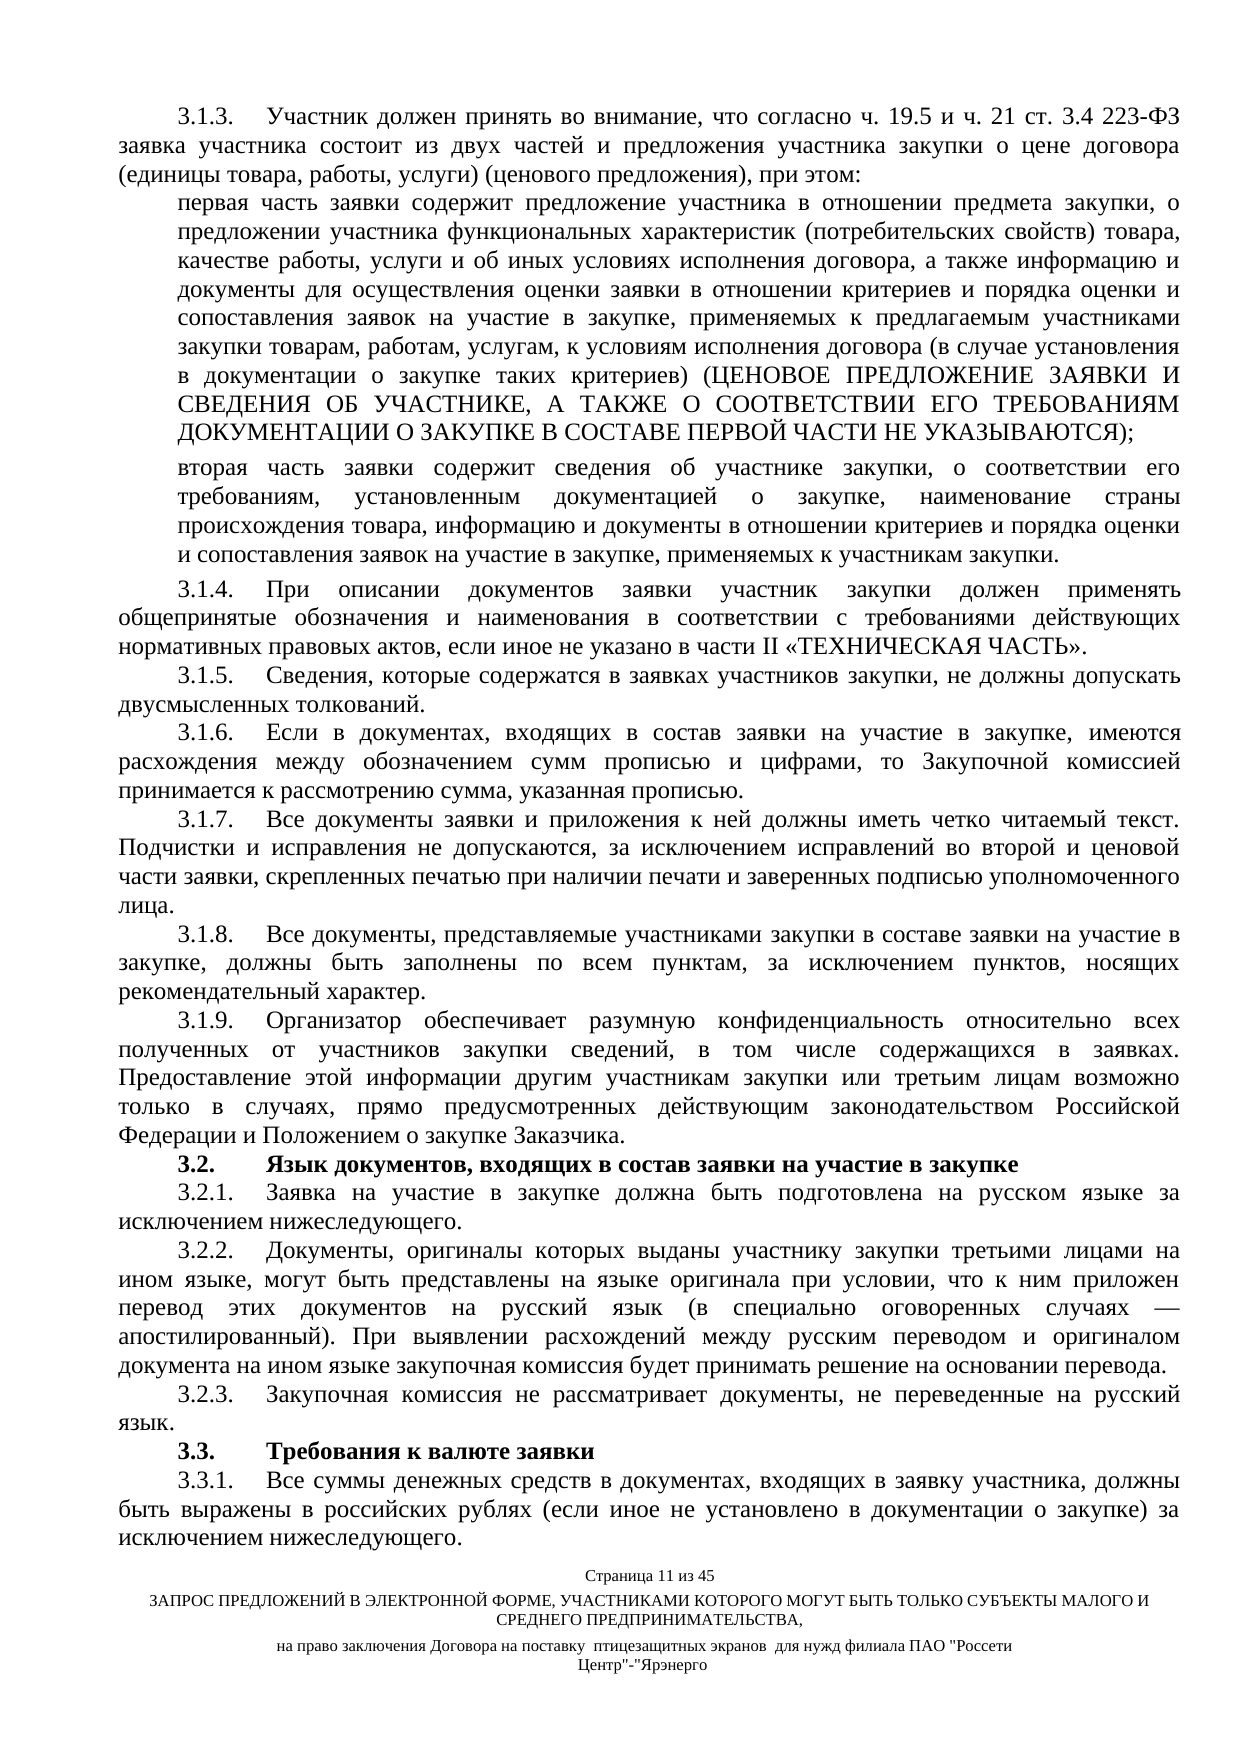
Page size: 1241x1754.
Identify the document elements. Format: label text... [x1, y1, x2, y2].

subtitle Закупочная комиссия не рассматривает документы, не переведенные на русский язык. [118, 1379, 1181, 1436]
subtitle Документы, оригиналы которых выданы участнику закупки третьими лицами на ином языке, могут быть представлены на языке оригинала при условии, что к ним приложен перевод этих документов на русский язык (в специально оговоренных случаях — апостилированный). При выявлении расхождений между русским переводом и оригиналом документа на ином языке закупочная комиссия будет принимать решение на основании перевода. [118, 1235, 1181, 1379]
subtitle При описании документов заявки участник закупки должен применять общепринятые обозначения и наименования в соответствии с требованиями действующих нормативных правовых актов, если иное не указано в части II «ТЕХНИЧЕСКАЯ ЧАСТЬ». [118, 574, 1181, 660]
subtitle Язык документов, входящих в состав заявки на участие в закупке [118, 1149, 1181, 1177]
subtitle Организатор обеспечивает разумную конфиденциальность относительно всех полученных от участников закупки сведений, в том числе содержащихся в заявках. Предоставление этой информации другим участникам закупки или третьим лицам возможно только в случаях, прямо предусмотренных действующим законодательством Российской Федерации и Положением о закупке Заказчика. [118, 1005, 1181, 1149]
subtitle Сведения, которые содержатся в заявках участников закупки, не должны допускать двусмысленных толкований. [118, 660, 1181, 717]
subtitle Если в документах, входящих в состав заявки на участие в закупке, имеются расхождения между обозначением сумм прописью и цифрами, то Закупочной комиссией принимается к рассмотрению сумма, указанная прописью. [118, 717, 1181, 804]
text вторая часть заявки содержит сведения об участнике закупки, о соответствии его требованиям, установленным документацией о закупке, наименование страны происхождения товара, информацию и документы в отношении критериев и порядка оценки и сопоставления заявок на участие в закупке, применяемых к участникам закупки. [177, 452, 1181, 567]
subtitle Требования к валюте заявки [118, 1436, 1181, 1465]
subtitle Участник должен принять во внимание, что согласно ч. 19.5 и ч. 21 ст. 3.4 223-ФЗ заявка участника состоит из двух частей и предложения участника закупки о цене договора (единицы товара, работы, услуги) (ценового предложения), при этом: [118, 101, 1181, 187]
subtitle Все документы, представляемые участниками закупки в составе заявки на участие в закупке, должны быть заполнены по всем пунктам, за исключением пунктов, носящих рекомендательный характер. [118, 919, 1181, 1005]
subtitle Заявка на участие в закупке должна быть подготовлена на русском языке за исключением нижеследующего. [118, 1177, 1181, 1235]
text первая часть заявки содержит предложение участника в отношении предмета закупки, о предложении участника функциональных характеристик (потребительских свойств) товара, качестве работы, услуги и об иных условиях исполнения договора, а также информацию и документы для осуществления оценки заявки в отношении критериев и порядка оценки и сопоставления заявок на участие в закупке, применяемых к предлагаемым участниками закупки товарам, работам, услугам, к условиям исполнения договора (в случае установления в документации о закупке таких критериев) (ЦЕНОВОЕ ПРЕДЛОЖЕНИЕ ЗАЯВКИ И СВЕДЕНИЯ ОБ УЧАСТНИКЕ, А ТАКЖЕ О СООТВЕТСТВИИ ЕГО ТРЕБОВАНИЯМ ДОКУМЕНТАЦИИ О ЗАКУПКЕ В СОСТАВЕ ПЕРВОЙ ЧАСТИ НЕ УКАЗЫВАЮТСЯ); [177, 187, 1181, 446]
subtitle Все суммы денежных средств в документах, входящих в заявку участника, должны быть выражены в российских рублях (если иное не установлено в документации о закупке) за исключением нижеследующего. [118, 1465, 1181, 1551]
subtitle Все документы заявки и приложения к ней должны иметь четко читаемый текст. Подчистки и исправления не допускаются, за исключением исправлений во второй и ценовой части заявки, скрепленных печатью при наличии печати и заверенных подписью уполномоченного лица. [118, 804, 1181, 919]
